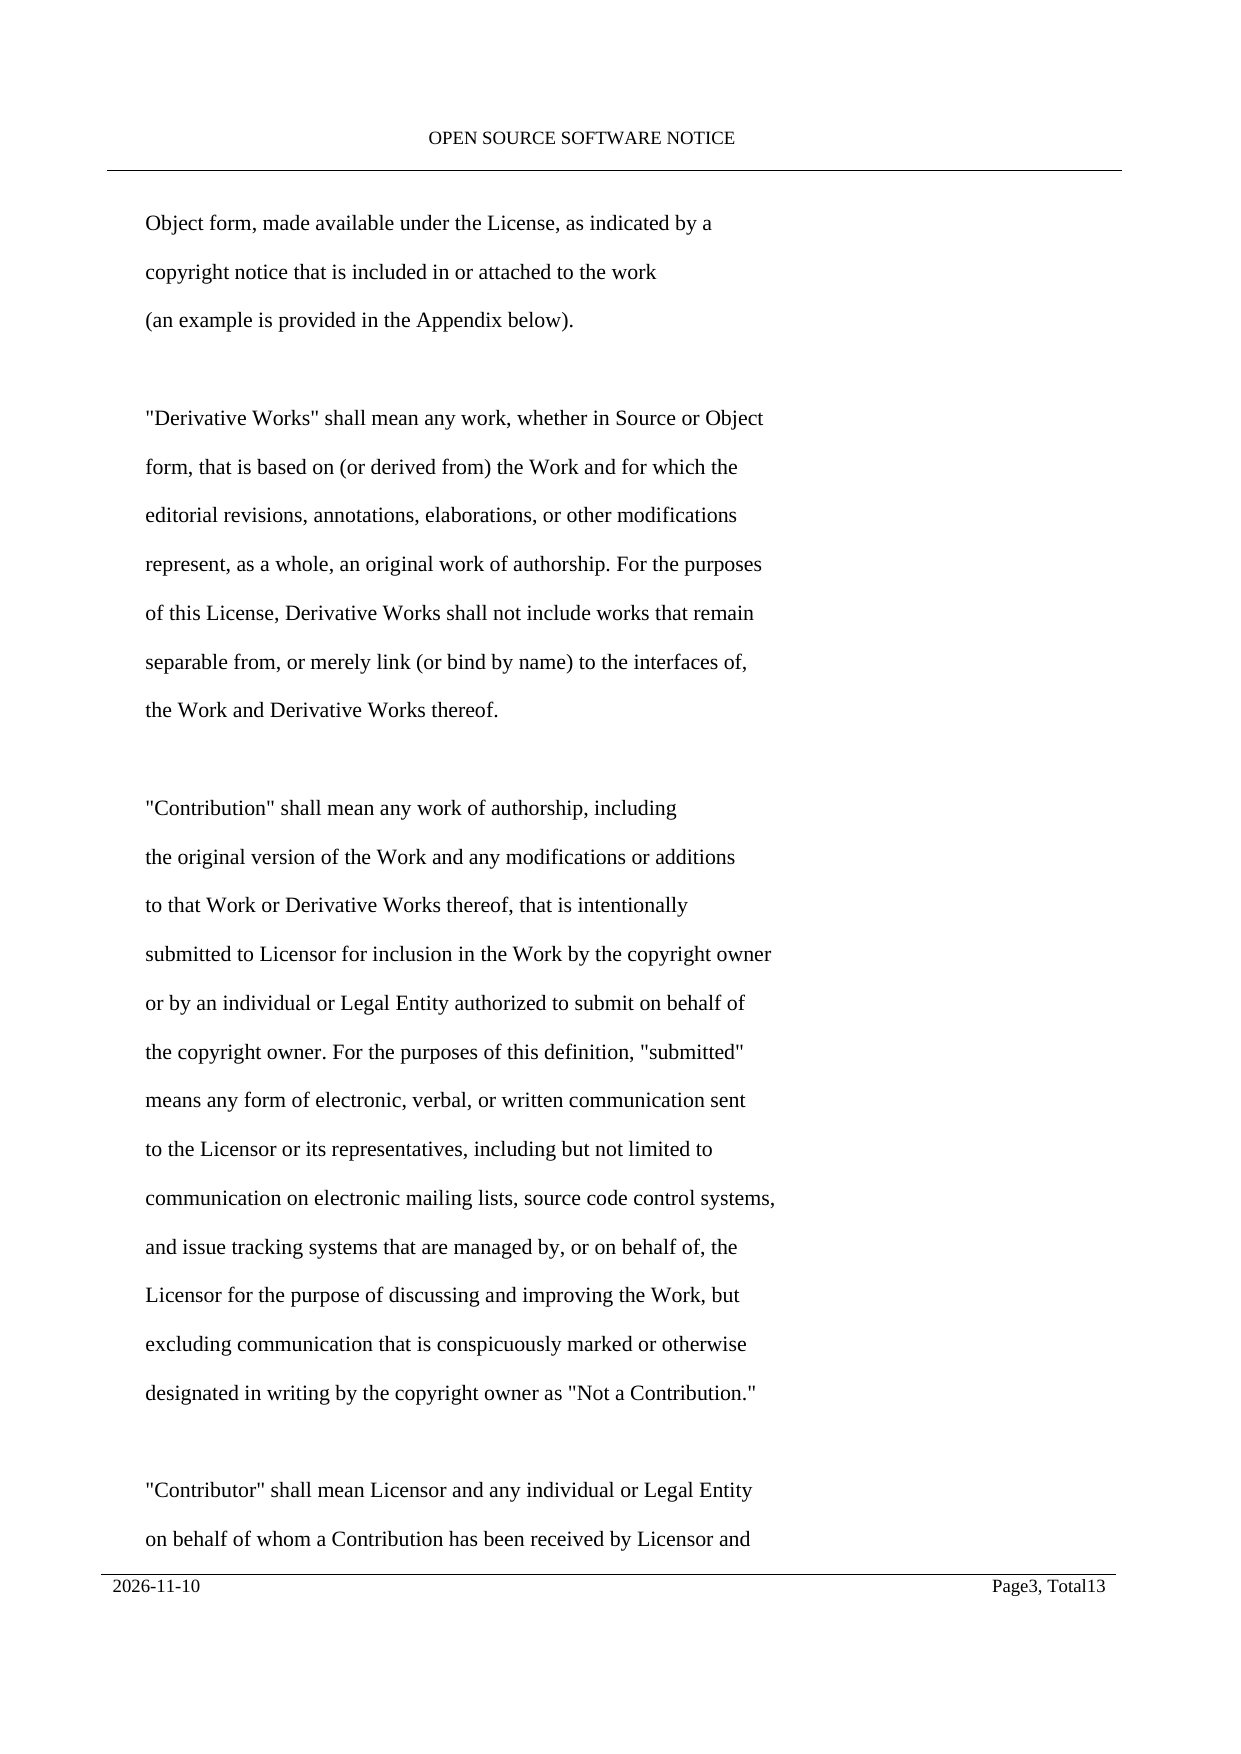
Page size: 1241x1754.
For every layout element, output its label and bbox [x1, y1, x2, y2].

text [112, 206, 1128, 1555]
